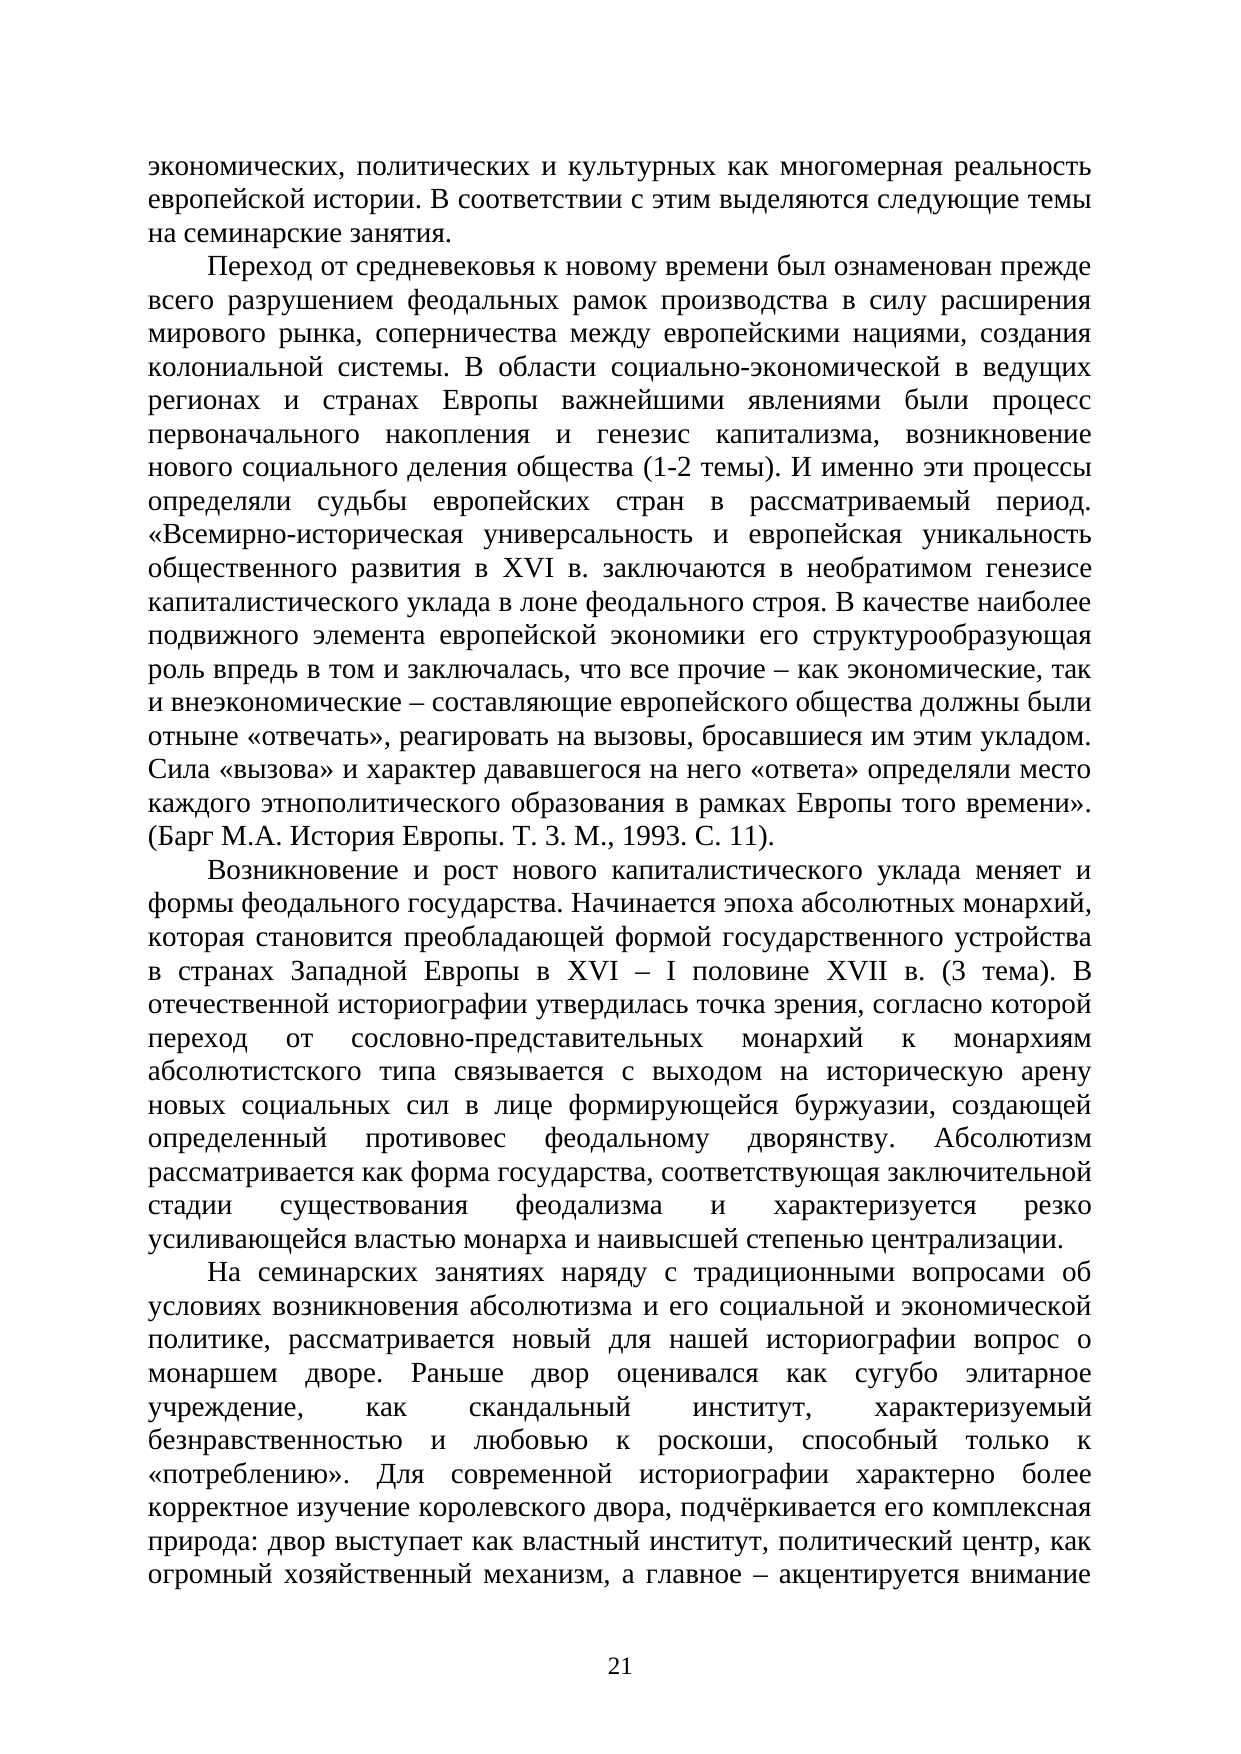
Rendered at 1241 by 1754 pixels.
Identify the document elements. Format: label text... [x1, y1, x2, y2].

text Переход от средневековья к новому времени был ознаменован прежде всего разрушением феодальных рамок производства в силу расширения мирового рынка, соперничества между европейскими нациями, создания колониальной системы. В области социально-экономической в ведущих регионах и странах Европы важнейшими явлениями были процесс первоначального накопления и генезис капитализма, возникновение нового социального деления общества (1-2 темы). И именно эти процессы определяли судьбы европейских стран в рассматриваемый период. «Всемирно-историческая универсальность и европейская уникальность общественного развития в XVI в. заключаются в необратимом генезисе капиталистического уклада в лоне феодального строя. В качестве наиболее подвижного элемента европейской экономики его структурообразующая роль впредь в том и заключалась, что все прочие – как экономические, так и внеэкономические – составляющие европейского общества должны были отныне «отвечать», реагировать на вызовы, бросавшиеся им этим укладом. Сила «вызова» и характер дававшегося на него «ответа» определяли место каждого этнополитического образования в рамках Европы того времени». (Барг М.А. История Европы. Т. 3. М., 1993. С. 11). [148, 248, 1092, 852]
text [148, 148, 1092, 248]
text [148, 1254, 1092, 1590]
text Возникновение и рост нового капиталистического уклада меняет и формы феодального государства. Начинается эпоха абсолютных монархий, которая становится преобладающей формой государственного устройства в странах Западной Европы в XVI – I половине XVII в. (3 тема). В отечественной историографии утвердилась точка зрения, согласно которой переход от сословно-представительных монархий к монархиям абсолютистского типа связывается с выходом на историческую арену новых социальных сил в лице формирующейся буржуазии, создающей определенный противовес феодальному дворянству. Абсолютизм рассматривается как форма государства, соответствующая заключительной стадии существования феодализма и характеризуется резко усиливающейся властью монарха и наивысшей степенью централизации. [148, 852, 1092, 1254]
